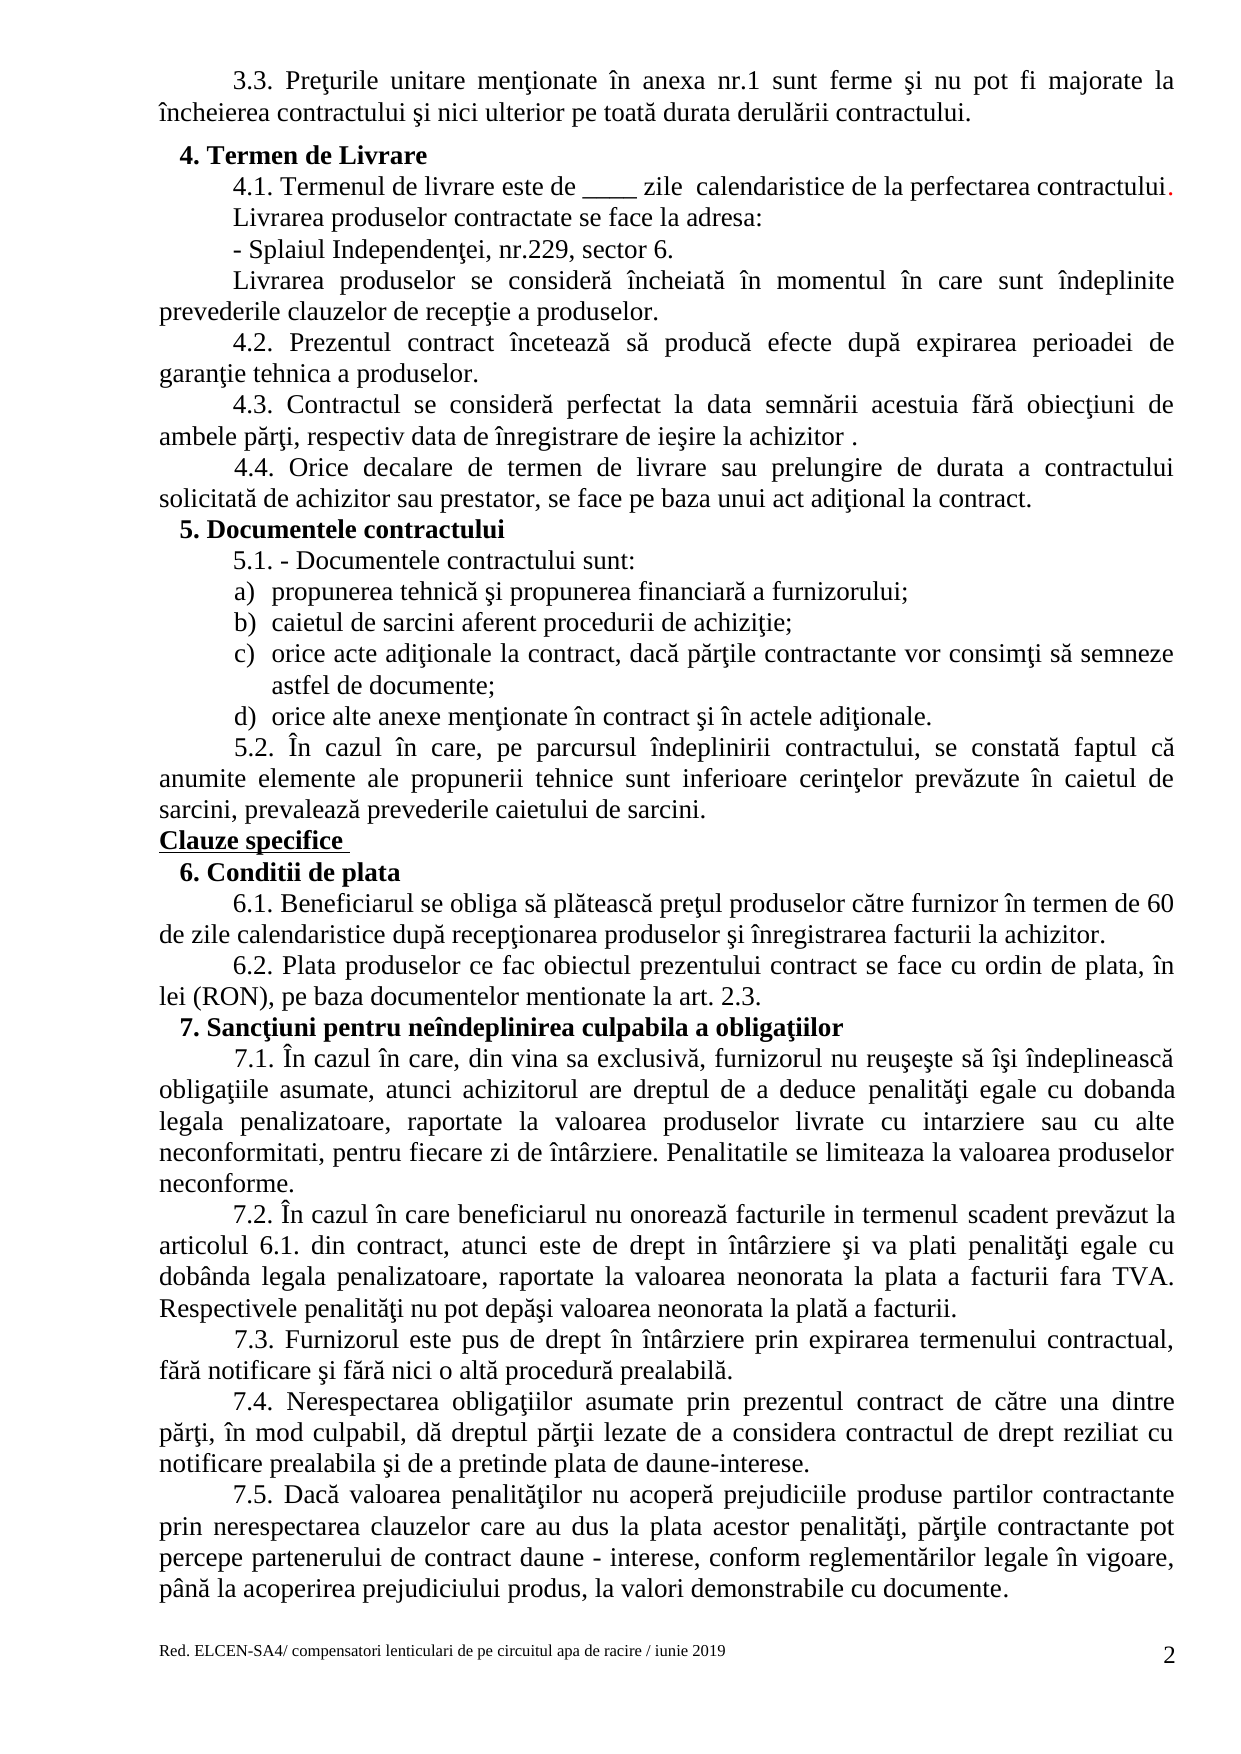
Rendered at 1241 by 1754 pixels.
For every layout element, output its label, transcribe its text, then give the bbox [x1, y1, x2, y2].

text Livrarea produselor se consideră încheiată în momentul în care sunt îndeplinite prevederile clauzelor de recepţie a produselor. [159, 264, 1176, 326]
text 5. Documentele contractului [159, 513, 1176, 544]
text 6.1. Beneficiarul se obliga să plătească preţul produselor către furnizor în termen de 60 de zile calendaristice după recepţionarea produselor şi înregistrarea facturii la achizitor. [159, 887, 1176, 949]
text 4. Termen de Livrare [159, 139, 1176, 170]
list caietul de sarcini aferent procedurii de achiziţie; [234, 606, 1176, 638]
text 4.3. Contractul se consideră perfectat la data semnării acestuia fără obiecţiuni de ambele părţi, respectiv data de înregistrare de ieşire la achizitor . [159, 388, 1176, 451]
text 3.3. Preţurile unitare menţionate în anexa nr.1 sunt ferme şi nu pot fi majorate la încheierea contractului şi nici ulterior pe toată durata derulării contractului. [159, 64, 1176, 127]
text 7. Sancţiuni pentru neîndeplinirea culpabila a obligaţiilor [159, 1011, 1176, 1042]
text - Splaiul Independenţei, nr.229, sector 6. [159, 233, 1176, 264]
text 4.2. Prezentul contract încetează să producă efecte după expirarea perioadei de garanţie tehnica a produselor. [159, 326, 1176, 388]
text 6.2. Plata produselor ce fac obiectul prezentului contract se face cu ordin de plata, în lei (RON), pe baza documentelor mentionate la art. 2.3. [159, 949, 1176, 1011]
text 7.2. În cazul în care beneficiarul nu onorează facturile in termenul scadent prevăzut la articolul 6.1. din contract, atunci este de drept in întârziere şi va plati penalităţi egale cu dobânda legala penalizatoare, raportate la valoarea neonorata la plata a facturii fara TVA. Respectivele penalităţi nu pot depăşi valoarea neonorata la plată a facturii. [159, 1198, 1176, 1323]
text 7.4. Nerespectarea obligaţiilor asumate prin prezentul contract de către una dintre părţi, în mod culpabil, dă dreptul părţii lezate de a considera contractul de drept reziliat cu notificare prealabila şi de a pretinde plata de daune-interese. [159, 1385, 1176, 1478]
text Livrarea produselor contractate se face la adresa: [159, 202, 1176, 233]
text 4.1. Termenul de livrare este de ____ zile calendaristice de la perfectarea contractului. [159, 170, 1176, 202]
text 6. Conditii de plata [159, 856, 1176, 887]
text 5.2. În cazul în care, pe parcursul îndeplinirii contractului, se constată faptul că anumite elemente ale propunerii tehnice sunt inferioare cerinţelor prevăzute în caietul de sarcini, prevalează prevederile caietului de sarcini. [159, 731, 1176, 824]
text Clauze specifice [159, 824, 1176, 856]
text 7.3. Furnizorul este pus de drept în întârziere prin expirarea termenului contractual, fără notificare şi fără nici o altă procedură prealabilă. [159, 1323, 1176, 1385]
list propunerea tehnică şi propunerea financiară a furnizorului; [234, 575, 1176, 606]
list orice acte adiţionale la contract, dacă părţile contractante vor consimţi să semneze astfel de documente; [234, 638, 1176, 700]
text 5.1. - Documentele contractului sunt: [159, 544, 1176, 575]
list orice alte anexe menţionate în contract şi în actele adiţionale. [234, 700, 1176, 731]
text 4.4. Orice decalare de termen de livrare sau prelungire de durata a contractului solicitată de achizitor sau prestator, se face pe baza unui act adiţional la contract. [159, 451, 1176, 513]
text 7.1. În cazul în care, din vina sa exclusivă, furnizorul nu reuşeşte să îşi îndeplinească obligaţiile asumate, atunci achizitorul are dreptul de a deduce penalităţi egale cu dobanda legala penalizatoare, raportate la valoarea produselor livrate cu intarziere sau cu alte neconformitati, pentru fiecare zi de întârziere. Penalitatile se limiteaza la valoarea produselor neconforme. [159, 1042, 1176, 1198]
text 7.5. Dacă valoarea penalităţilor nu acoperă prejudiciile produse partilor contractante prin nerespectarea clauzelor care au dus la plata acestor penalităţi, părţile contractante pot percepe partenerului de contract daune - interese, conform reglementărilor legale în vigoare, până la acoperirea prejudiciului produs, la valori demonstrabile cu documente. [159, 1478, 1176, 1603]
